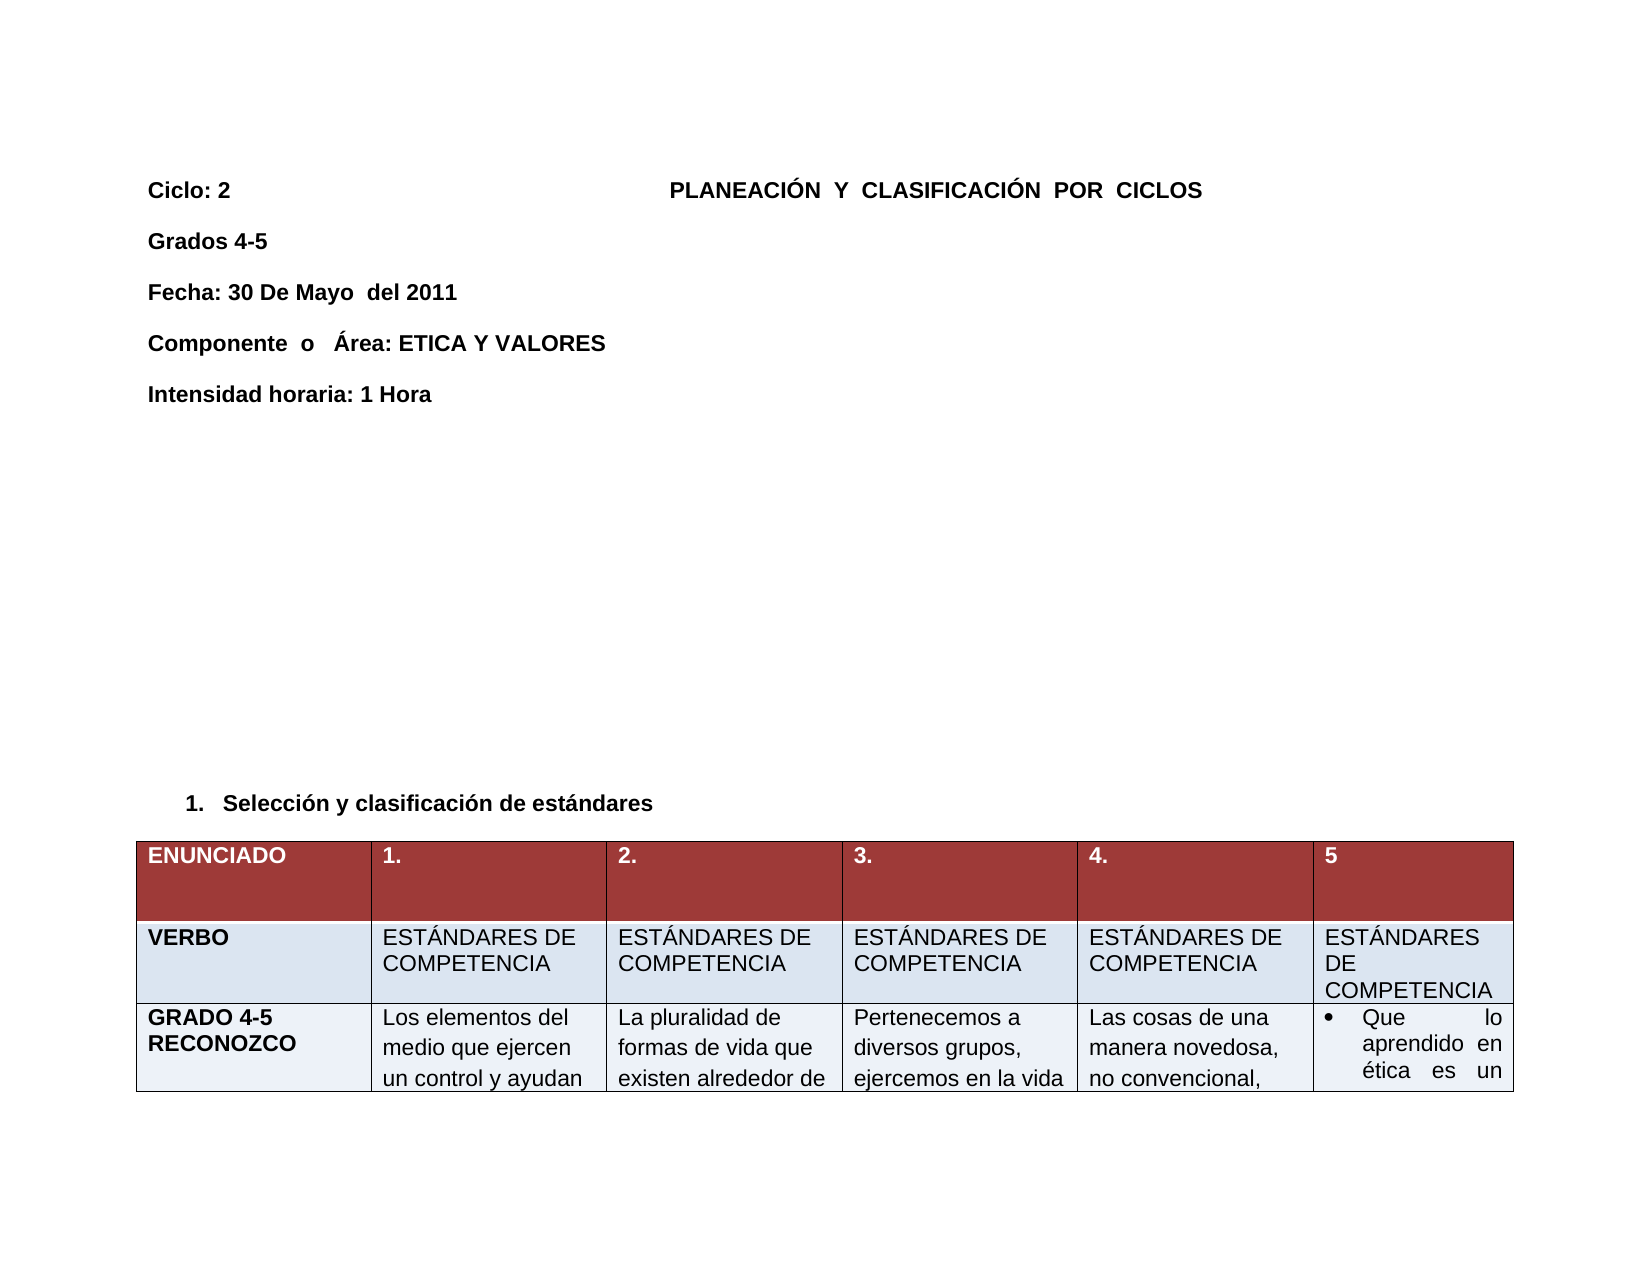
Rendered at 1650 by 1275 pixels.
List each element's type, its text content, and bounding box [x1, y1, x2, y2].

table_cell ESTÁNDARES DE COMPETENCIA [607, 924, 842, 1003]
table_header ENUNCIADO [137, 842, 371, 921]
text Fecha: 30 De Mayo del 2011 [148, 279, 1502, 306]
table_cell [843, 1004, 1077, 1091]
table_header 5 [1314, 842, 1513, 921]
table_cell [372, 1004, 606, 1091]
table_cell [1078, 1004, 1313, 1091]
table_header 4. [1078, 842, 1313, 921]
table_cell ESTÁNDARES DE COMPETENCIA [1078, 924, 1313, 1003]
table_header 3. [843, 842, 1077, 921]
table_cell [1314, 1004, 1513, 1091]
table_cell ESTÁNDARES DE COMPETENCIA [843, 924, 1077, 1003]
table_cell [137, 1004, 371, 1091]
table_header 2. [607, 842, 842, 921]
text Componente o Área: ETICA Y VALORES [148, 330, 1502, 357]
table_header 1. [372, 842, 606, 921]
list Selección y clasificación de estándares [185, 790, 1502, 816]
table_cell ESTÁNDARES DE COMPETENCIA [1314, 924, 1513, 1003]
text Grados 4-5 [148, 228, 1502, 254]
table_cell ESTÁNDARES DE COMPETENCIA [372, 924, 606, 1003]
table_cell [607, 1004, 842, 1091]
text Ciclo: 2 PLANEACIÓN Y CLASIFICACIÓN POR CICLOS [148, 177, 1502, 203]
table_cell VERBO [137, 924, 371, 1003]
text Intensidad horaria: 1 Hora [148, 381, 1502, 408]
